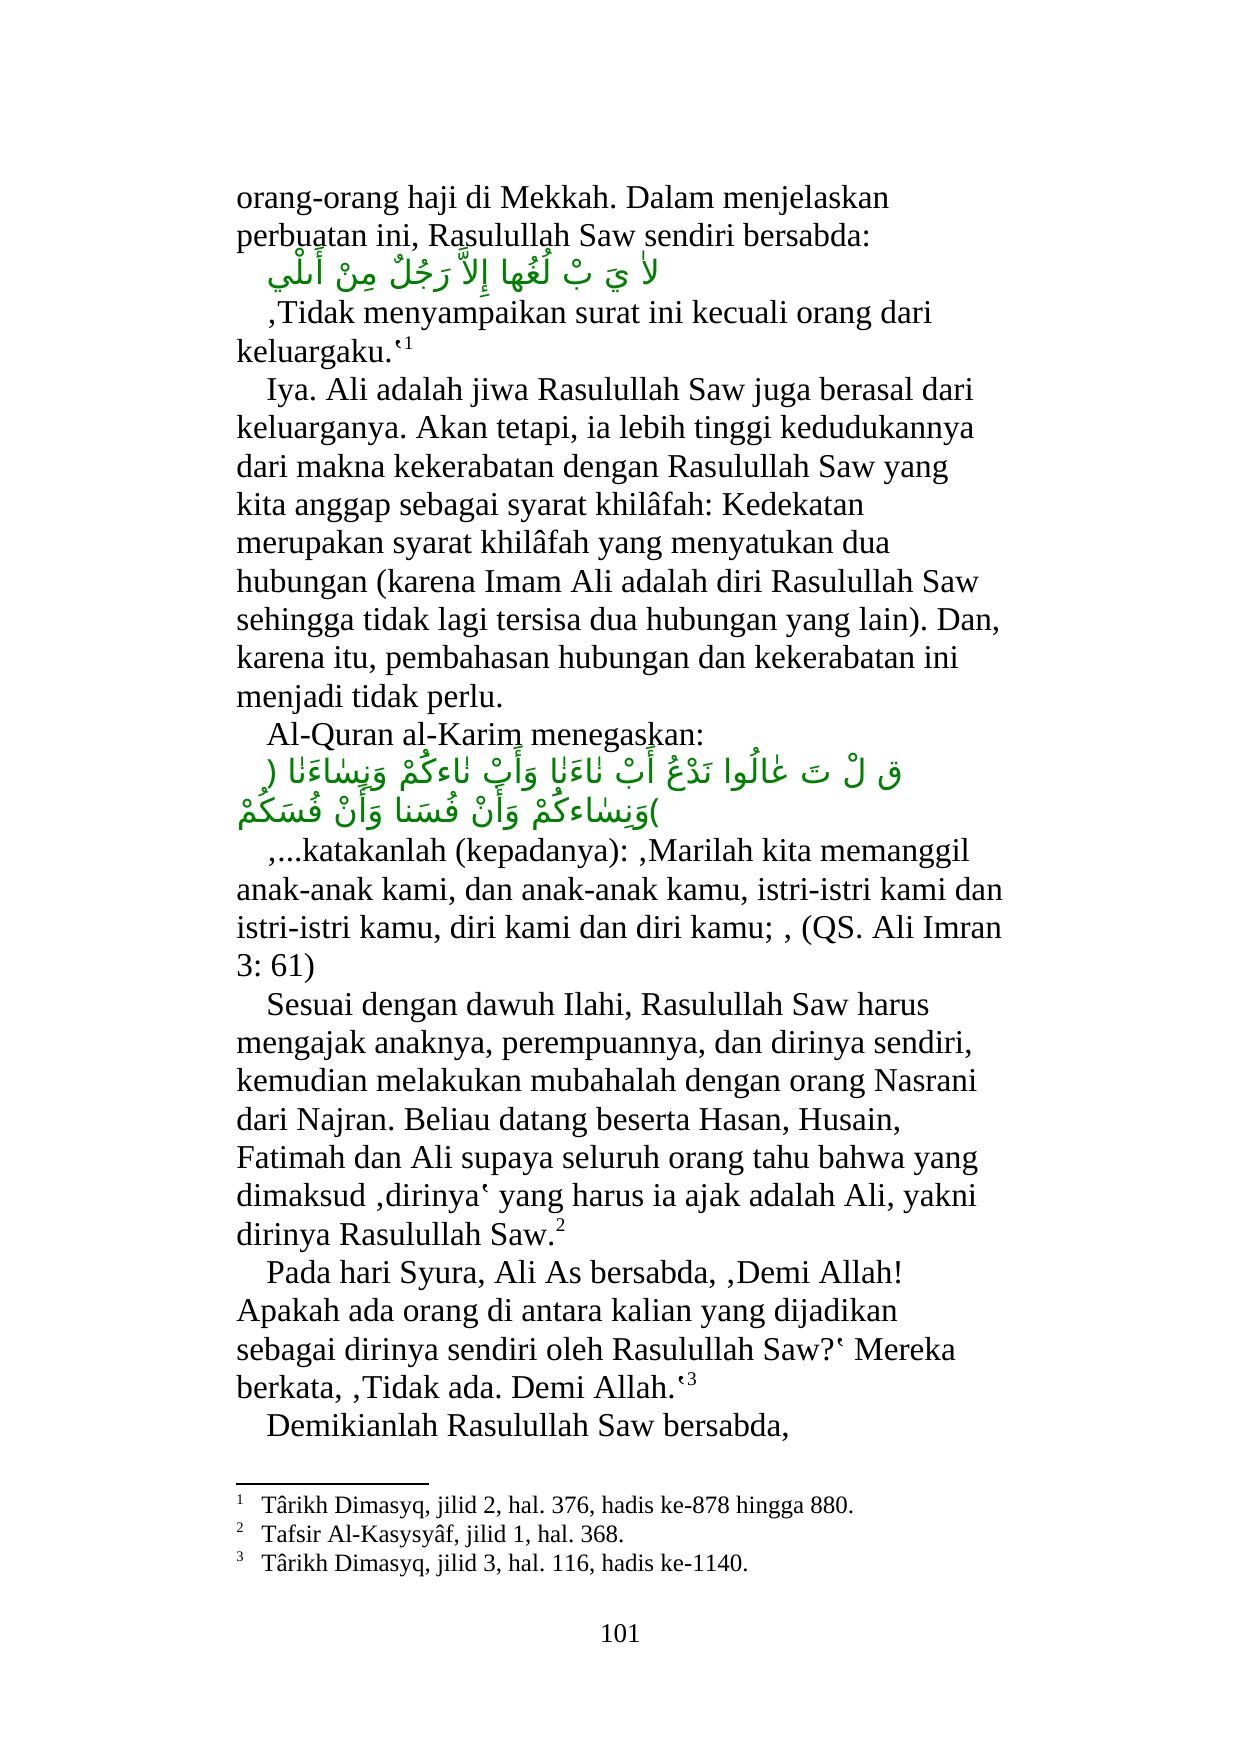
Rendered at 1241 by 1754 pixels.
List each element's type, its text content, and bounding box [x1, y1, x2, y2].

text Sesuai dengan dawuh Ilahi, Rasulullah Saw harus mengajak anaknya, perempuannya, dan dirinya sendiri, kemudian melakukan mubahalah dengan orang Nasrani dari Najran. Beliau datang beserta Hasan, Husain, Fatimah dan Ali supaya seluruh orang tahu bahwa yang dimaksud ‚dirinya‛ yang harus ia ajak adalah Ali, yakni dirinya Rasulullah Saw. [236, 984, 1004, 1252]
text Demikianlah Rasulullah Saw bersabda, [236, 1405, 1004, 1444]
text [236, 177, 1004, 254]
text ﴿ق لْ تَ عٰالُوا نَدْعُ أَبْ نٰاءَنٰا وَأَبْ نٰاءكَُمْ وَنِسٰاءَنٰا وَنِسٰاءكَُمْ وَأَنْ فُسَنا وَأَنْ فُسَكُمْ﴾ [236, 753, 1004, 830]
text Iya. Ali adalah jiwa Rasulullah Saw juga berasal dari keluarganya. Akan tetapi, ia lebih tinggi kedudukannya dari makna kekerabatan dengan Rasulullah Saw yang kita anggap sebagai syarat khilâfah: Kedekatan merupakan syarat khilâfah yang menyatukan dua hubungan (karena Imam Ali adalah diri Rasulullah Saw sehingga tidak lagi tersisa dua hubungan yang lain). Dan, karena itu, pembahasan hubungan dan kekerabatan ini menjadi tidak perlu. [236, 369, 1004, 714]
text لاٰ يَ بْ لُغُها إِلاَّ رَجُلٌ مِنْ أَىلْي [236, 254, 1004, 293]
text Al-Quran al-Karim menegaskan: [236, 714, 1004, 753]
text Pada hari Syura, Ali As bersabda, ‚Demi Allah! Apakah ada orang di antara kalian yang dijadikan sebagai dirinya sendiri oleh Rasulullah Saw?‛ Mereka berkata, ‚Tidak ada. Demi Allah.‛ [236, 1252, 1004, 1405]
text ‚Tidak menyampaikan surat ini kecuali orang dari keluargaku.‛ [236, 293, 1004, 369]
text ‚...katakanlah (kepadanya): ‚Marilah kita memanggil anak-anak kami, dan anak-anak kamu, istri-istri kami dan istri-istri kamu, diri kami dan diri kamu; ‚ (QS. Ali Imran 3: 61) [236, 830, 1004, 984]
